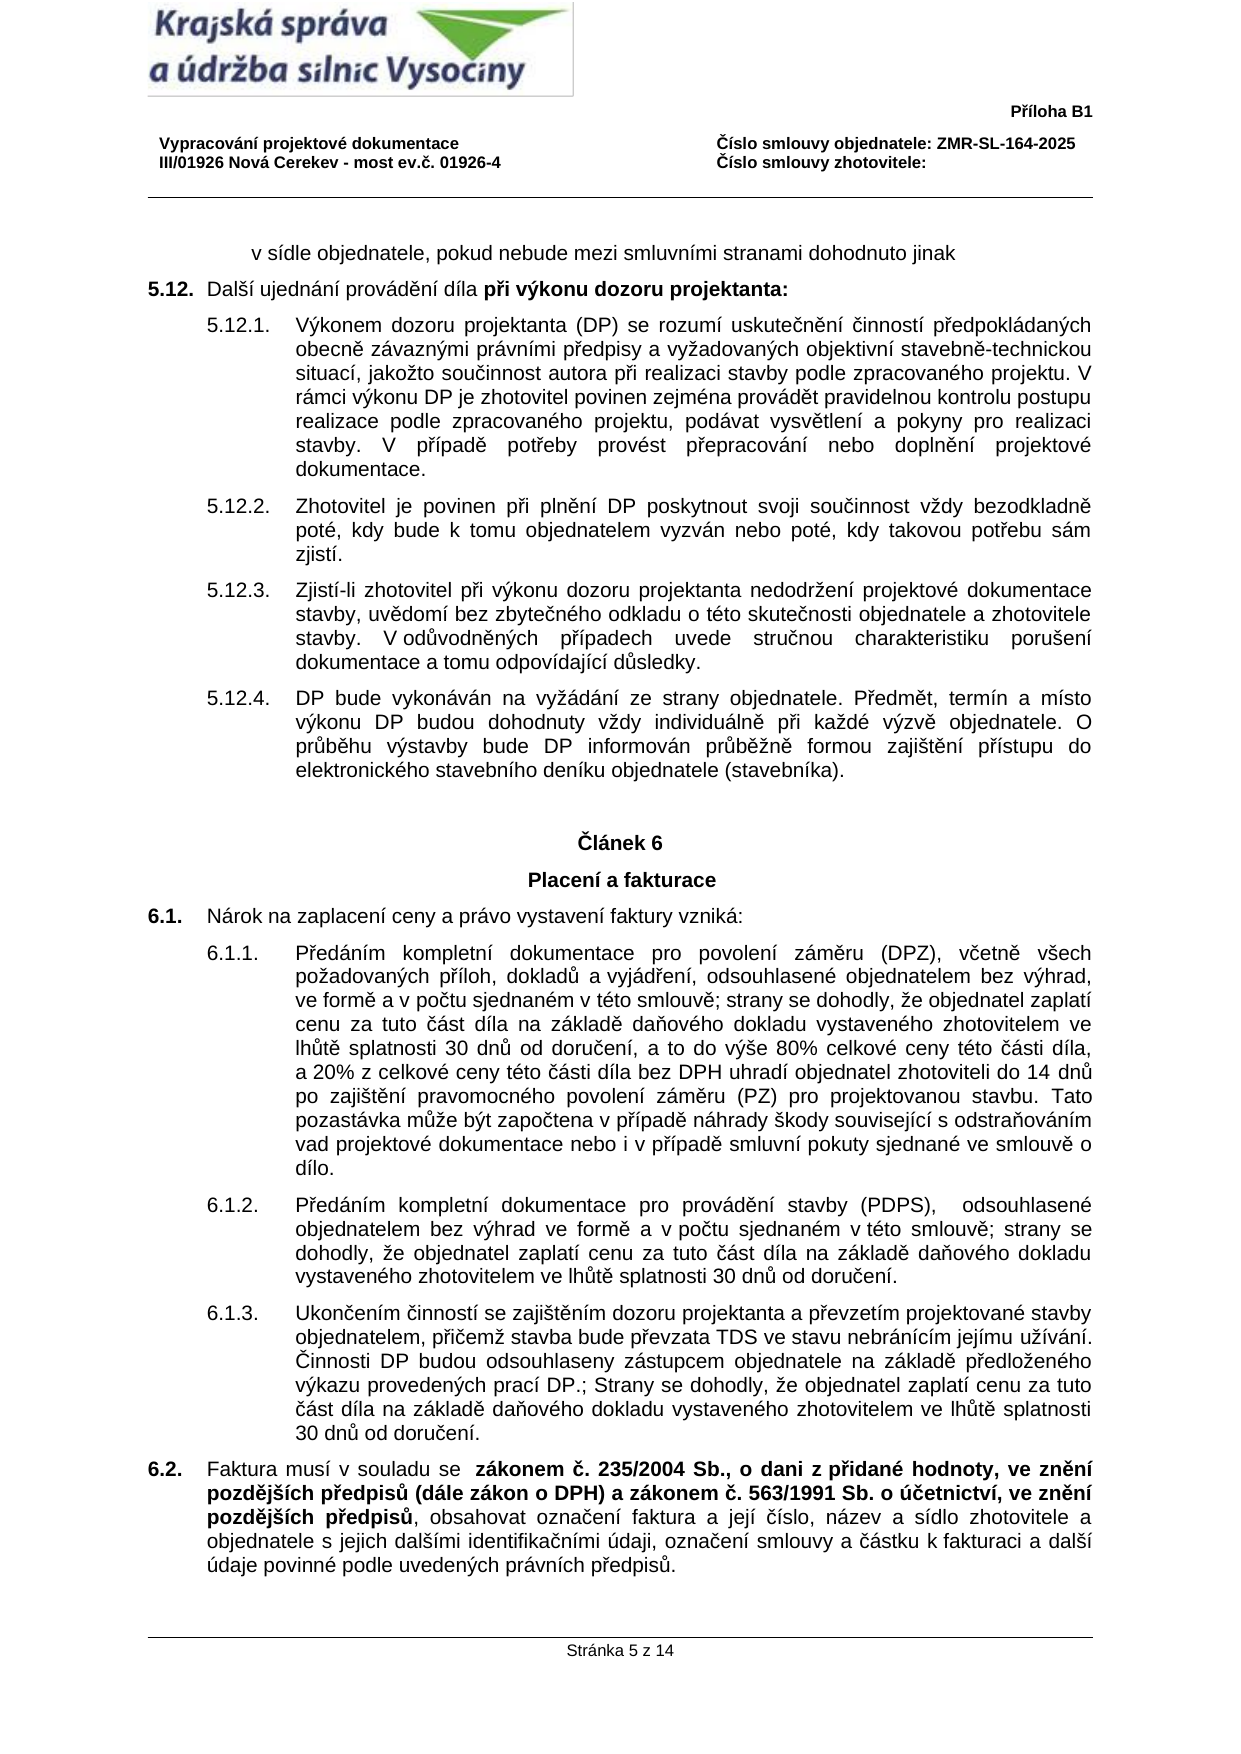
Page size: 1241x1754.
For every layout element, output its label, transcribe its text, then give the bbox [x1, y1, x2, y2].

picture [147, 2, 574, 98]
list Faktura musí v souladu se zákonem č. 235/2004 Sb., o dani z přidané hodnoty, ve znění pozdějších předpisů (dále zákon o DPH) a zákonem č. 563/1991 Sb. o účetnictví, ve znění pozdějších předpisů, obsahovat označení faktura a její číslo, název a sídlo zhotovitele a objednatele s jejich dalšími identifikačními údaji, označení smlouvy a částku k fakturaci a další údaje povinné podle uvedených právních předpisů. [148, 1457, 1093, 1577]
list Ukončením činností se zajištěním dozoru projektanta a převzetím projektované stavby objednatelem, přičemž stavba bude převzata TDS ve stavu nebránícím jejímu užívání. Činnosti DP budou odsouhlaseny zástupcem objednatele na základě předloženého výkazu provedených prací DP.; Strany se dohodly, že objednatel zaplatí cenu za tuto část díla na základě daňového dokladu vystaveného zhotovitelem ve lhůtě splatnosti 30 dnů od doručení. [207, 1301, 1093, 1444]
list Zhotovitel je povinen při plnění DP poskytnout svoji součinnost vždy bezodkladně poté, kdy bude k tomu objednatelem vyzván nebo poté, kdy takovou potřebu sám zjistí. [207, 493, 1093, 565]
text v sídle objednatele, pokud nebude mezi smluvními stranami dohodnuto jinak [251, 240, 1093, 264]
list Zjistí-li zhotovitel při výkonu dozoru projektanta nedodržení projektové dokumentace stavby, uvědomí bez zbytečného odkladu o této skutečnosti objednatele a zhotovitele stavby. V odůvodněných případech uvede stručnou charakteristiku porušení dokumentace a tomu odpovídající důsledky. [207, 578, 1093, 674]
list Výkonem dozoru projektanta (DP) se rozumí uskutečnění činností předpokládaných obecně závaznými právními předpisy a vyžadovaných objektivní stavebně-technickou situací, jakožto součinnost autora při realizaci stavby podle zpracovaného projektu. V rámci výkonu DP je zhotovitel povinen zejména provádět pravidelnou kontrolu postupu realizace podle zpracovaného projektu, podávat vysvětlení a pokyny pro realizaci stavby. V případě potřeby provést přepracování nebo doplnění projektové dokumentace. [207, 313, 1093, 481]
list Nárok na zaplacení ceny a právo vystavení faktury vzniká: [148, 904, 1093, 928]
list Předáním kompletní dokumentace pro provádění stavby (PDPS), odsouhlasené objednatelem bez výhrad ve formě a v počtu sjednaném v této smlouvě; strany se dohodly, že objednatel zaplatí cenu za tuto část díla na základě daňového dokladu vystaveného zhotovitelem ve lhůtě splatnosti 30 dnů od doručení. [207, 1192, 1093, 1288]
list Článek 6 [148, 831, 1093, 855]
list Další ujednání provádění díla při výkonu dozoru projektanta: [148, 277, 1093, 301]
list Placení a fakturace [148, 867, 1096, 891]
list Předáním kompletní dokumentace pro povolení záměru (DPZ), včetně všech požadovaných příloh, dokladů a vyjádření, odsouhlasené objednatelem bez výhrad, ve formě a v počtu sjednaném v této smlouvě; strany se dohodly, že objednatel zaplatí cenu za tuto část díla na základě daňového dokladu vystaveného zhotovitelem ve lhůtě splatnosti 30 dnů od doručení, a to do výše 80% celkové ceny této části díla, a 20% z celkové ceny této části díla bez DPH uhradí objednatel zhotoviteli do 14 dnů po zajištění pravomocného povolení záměru (PZ) pro projektovanou stavbu. Tato pozastávka může být započtena v případě náhrady škody související s odstraňováním vad projektové dokumentace nebo i v případě smluvní pokuty sjednané ve smlouvě o dílo. [207, 940, 1093, 1180]
list DP bude vykonáván na vyžádání ze strany objednatele. Předmět, termín a místo výkonu DP budou dohodnuty vždy individuálně při každé výzvě objednatele. O průběhu výstavby bude DP informován průběžně formou zajištění přístupu do elektronického stavebního deníku objednatele (stavebníka). [207, 686, 1093, 782]
